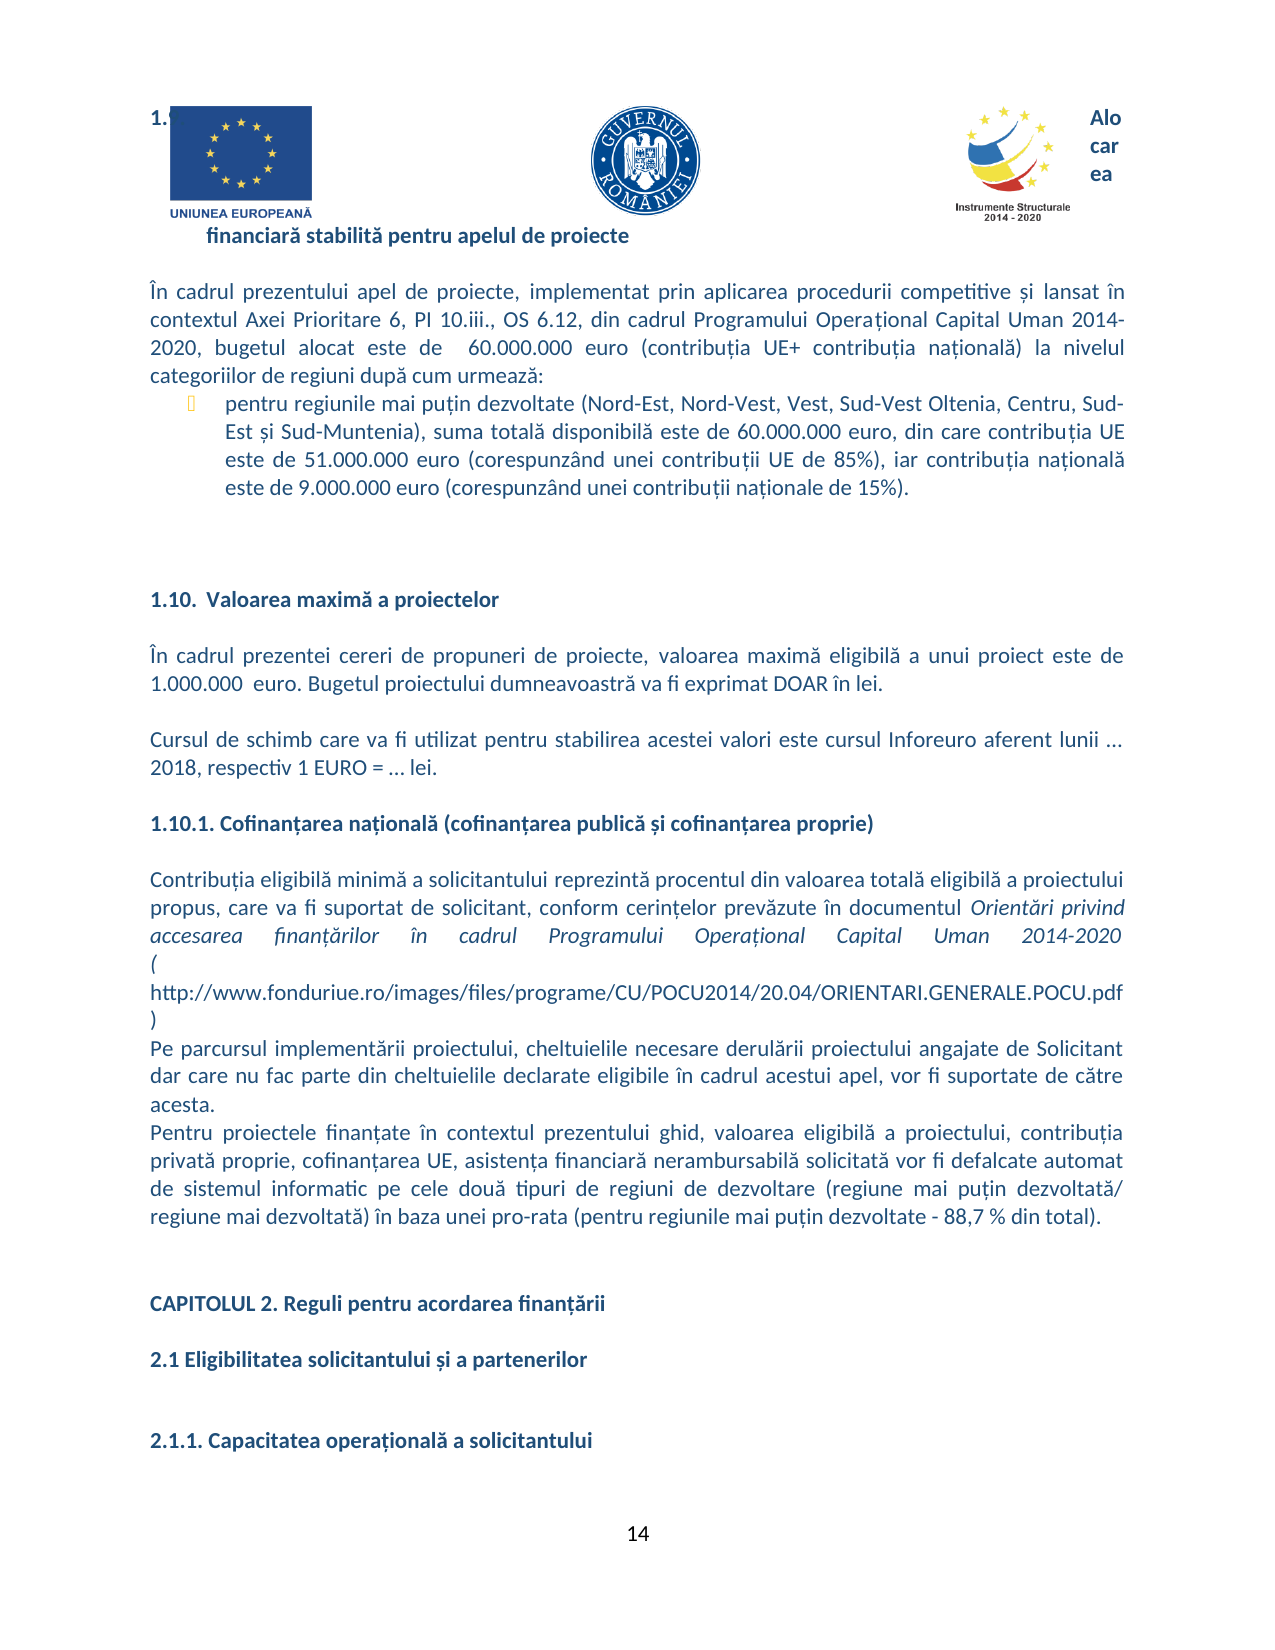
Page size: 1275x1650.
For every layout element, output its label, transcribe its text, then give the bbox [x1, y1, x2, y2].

list pentru regiunile mai puțin dezvoltate (Nord-Est, Nord-Vest, Vest, Sud-Vest Oltenia, Centru, Sud-Est și Sud-Muntenia), suma totală disponibilă este de 60.000.000 euro, din care contribuția UE este de 51.000.000 euro (corespunzând unei contribuții UE de 85%), iar contribuția națională este de 9.000.000 euro (corespunzând unei contribuții naționale de 15%). [187, 389, 1125, 501]
subtitle 1.10.1. Cofinanțarea națională (cofinanțarea publică și cofinanțarea proprie) [150, 809, 1125, 837]
text Contribuția eligibilă minimă a solicitantului reprezintă procentul din valoarea totală eligibilă a proiectului propus, care va fi suportat de solicitant, conform cerințelor prevăzute în documentul Orientări privind accesarea finanțărilor în cadrul Programului Operațional Capital Uman 2014-2020 (http://www.fonduriue.ro/images/files/programe/CU/POCU2014/20.04/ORIENTARI.GENERALE.POCU.pdf) [150, 866, 1125, 1034]
list Valoarea maximă a proiectelor [150, 585, 1125, 613]
text Cursul de schimb care va fi utilizat pentru stabilirea acestei valori este cursul Inforeuro aferent lunii … 2018, respectiv 1 EURO = … lei. [150, 725, 1125, 781]
text Pe parcursul implementării proiectului, cheltuielile necesare derulării proiectului angajate de Solicitant dar care nu fac parte din cheltuielile declarate eligibile în cadrul acestui apel, vor fi suportate de către acesta. [150, 1034, 1125, 1118]
subtitle 2.1 Eligibilitatea solicitantului și a partenerilor [150, 1345, 1125, 1373]
text 2.1.1. Capacitatea operațională a solicitantului [150, 1426, 1125, 1454]
subtitle CAPITOLUL 2. Reguli pentru acordarea finanțării [150, 1289, 1125, 1317]
text În cadrul prezentului apel de proiecte, implementat prin aplicarea procedurii competitive și lansat în contextul Axei Prioritare 6, PI 10.iii., OS 6.12, din cadrul Programului Operațional Capital Uman 2014-2020, bugetul alocat este de 60.000.000 euro (contribuția UE+ contribuția națională) la nivelul categoriilor de regiuni după cum urmează: [150, 277, 1125, 389]
text În cadrul prezentei cereri de propuneri de proiecte, valoarea maximă eligibilă a unui proiect este de 1.000.000 euro. Bugetul proiectului dumneavoastră va fi exprimat DOAR în lei. [150, 641, 1125, 697]
text Pentru proiectele finanțate în contextul prezentului ghid, valoarea eligibilă a proiectului, contribuția privată proprie, cofinanțarea UE, asistența financiară nerambursabilă solicitată vor fi defalcate automat de sistemul informatic pe cele două tipuri de regiuni de dezvoltare (regiune mai puțin dezvoltată/ regiune mai dezvoltată) în baza unei pro-rata (pentru regiunile mai puțin dezvoltate - 88,7 % din total). [150, 1118, 1125, 1230]
list Alocarea financiară stabilită pentru apelul de proiecte [150, 103, 1125, 249]
